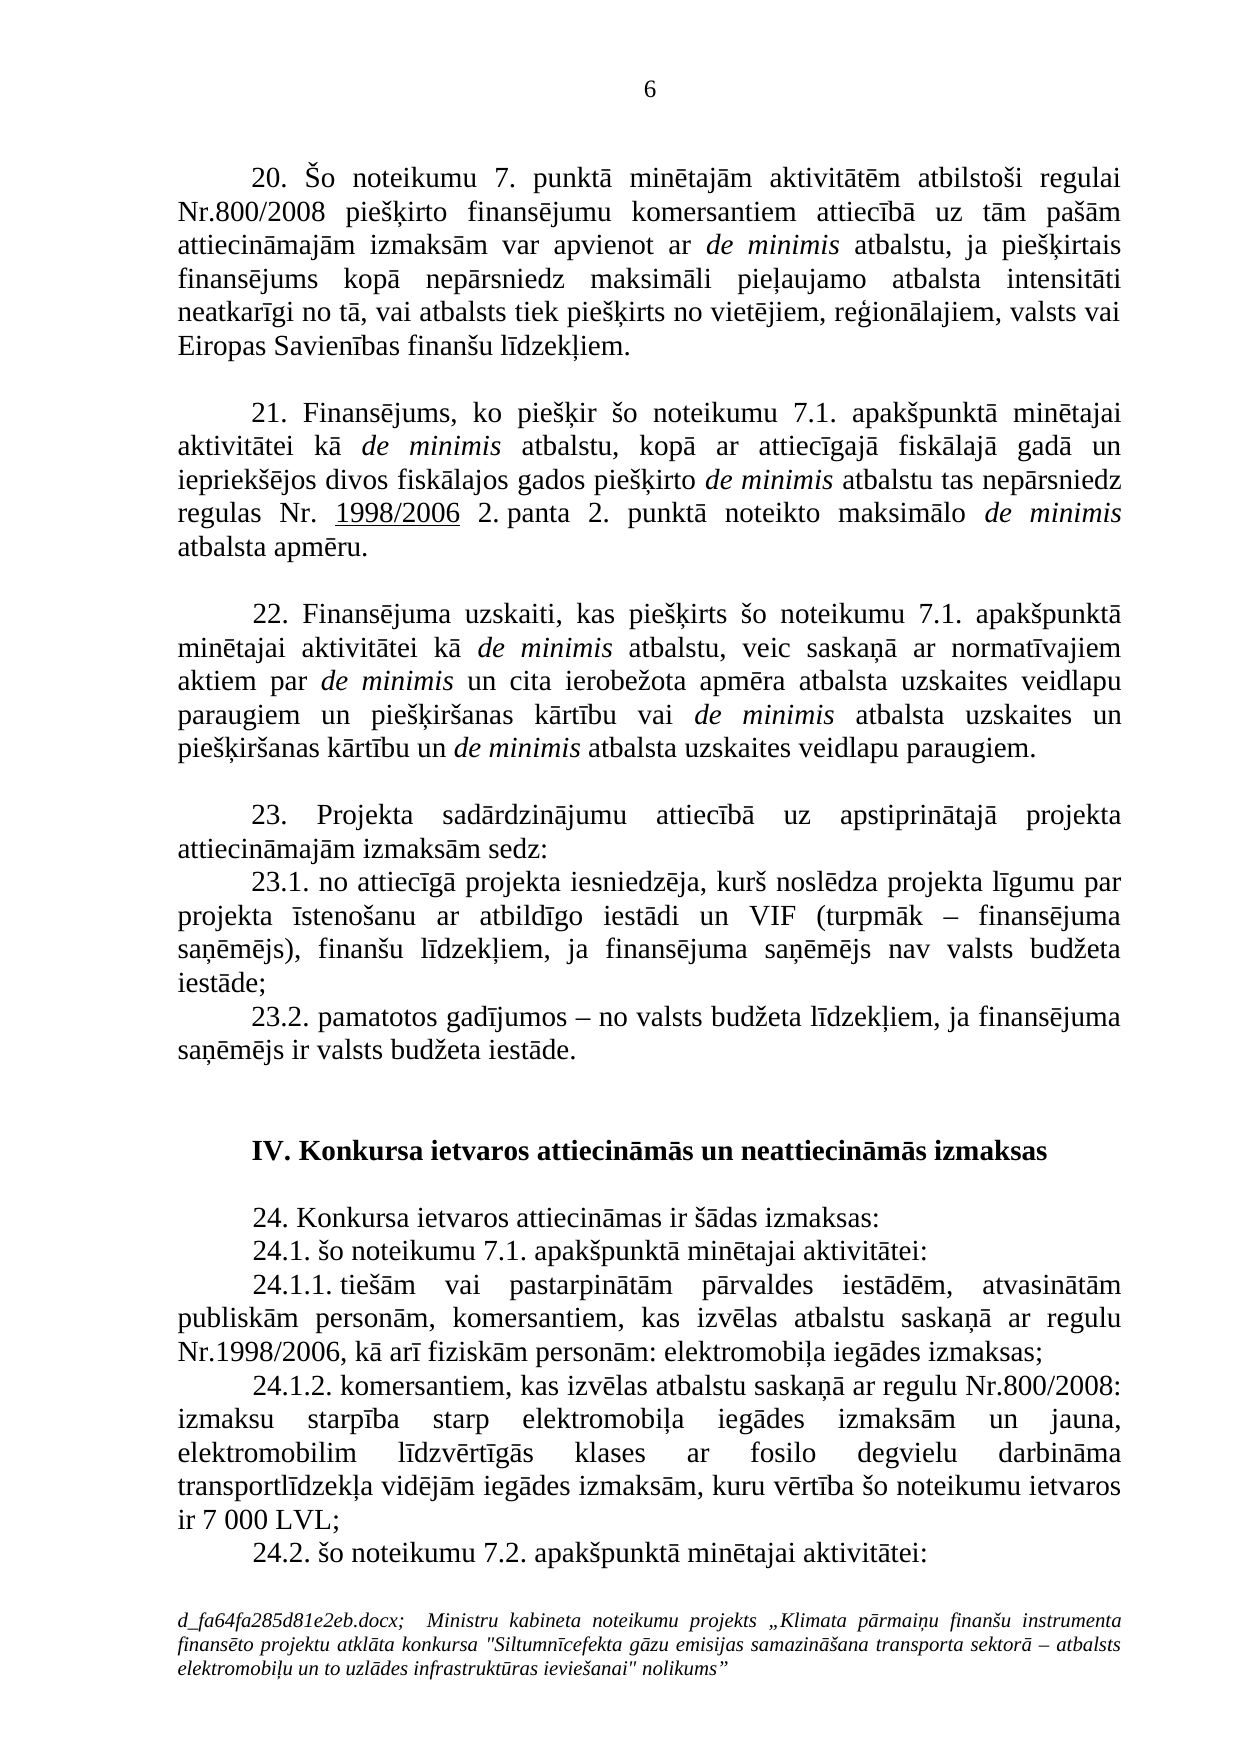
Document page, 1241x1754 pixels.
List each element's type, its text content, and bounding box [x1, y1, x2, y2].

list 20. Šo noteikumu 7. punktā minētajām aktivitātēm atbilstoši regulai Nr.800/2008 piešķirto finansējumu komersantiem attiecībā uz tām pašām attiecināmajām izmaksām var apvienot ar de minimis atbalstu, ja piešķirtais finansējums kopā nepārsniedz maksimāli pieļaujamo atbalsta intensitāti neatkarīgi no tā, vai atbalsts tiek piešķirts no vietējiem, reģionālajiem, valsts vai Eiropas Savienības finanšu līdzekļiem. [177, 160, 1122, 361]
text 24.1. šo noteikumu 7.1. apakšpunktā minētajai aktivitātei: [177, 1233, 1122, 1267]
text 24. Konkursa ietvaros attiecināmas ir šādas izmaksas: [177, 1200, 1122, 1233]
list 23. Projekta sadārdzinājumu attiecībā uz apstiprinātajā projekta attiecināmajām izmaksām sedz: [177, 797, 1122, 864]
text 24.1.2. komersantiem, kas izvēlas atbalstu saskaņā ar regulu Nr.800/2008: izmaksu starpība starp elektromobiļa iegādes izmaksām un jauna, elektromobilim līdzvērtīgās klases ar fosilo degvielu darbināma transportlīdzekļa vidējām iegādes izmaksām, kuru vērtība šo noteikumu ietvaros ir 7 000 LVL; [177, 1368, 1122, 1535]
list 23.2. pamatotos gadījumos – no valsts budžeta līdzekļiem, ja finansējuma saņēmējs ir valsts budžeta iestāde. [177, 999, 1122, 1066]
list 22. Finansējuma uzskaiti, kas piešķirts šo noteikumu 7.1. apakšpunktā minētajai aktivitātei kā de minimis atbalstu, veic saskaņā ar normatīvajiem aktiem par de minimis un cita ierobežota apmēra atbalsta uzskaites veidlapu paraugiem un piešķiršanas kārtību vai de minimis atbalsta uzskaites un piešķiršanas kārtību un de minimis atbalsta uzskaites veidlapu paraugiem. [177, 596, 1122, 764]
text IV. Konkursa ietvaros attiecināmās un neattiecināmās izmaksas [177, 1133, 1122, 1166]
text 24.2. šo noteikumu 7.2. apakšpunktā minētajai aktivitātei: [177, 1535, 1122, 1569]
list 23.1. no attiecīgā projekta iesniedzēja, kurš noslēdza projekta līgumu par projekta īstenošanu ar atbildīgo iestādi un VIF (turpmāk – finansējuma saņēmējs), finanšu līdzekļiem, ja finansējuma saņēmējs nav valsts budžeta iestāde; [177, 864, 1122, 999]
list 21. Finansējums, ko piešķir šo noteikumu 7.1. apakšpunktā minētajai aktivitātei kā de minimis atbalstu, kopā ar attiecīgajā fiskālajā gadā un iepriekšējos divos fiskālajos gados piešķirto de minimis atbalstu tas nepārsniedz regulas Nr. 1998/2006 2. panta 2. punktā noteikto maksimālo de minimis atbalsta apmēru. [177, 395, 1122, 563]
text 24.1.1. tiešām vai pastarpinātām pārvaldes iestādēm, atvasinātām publiskām personām, komersantiem, kas izvēlas atbalstu saskaņā ar regulu Nr.1998/2006, kā arī fiziskām personām: elektromobiļa iegādes izmaksas; [177, 1267, 1122, 1368]
